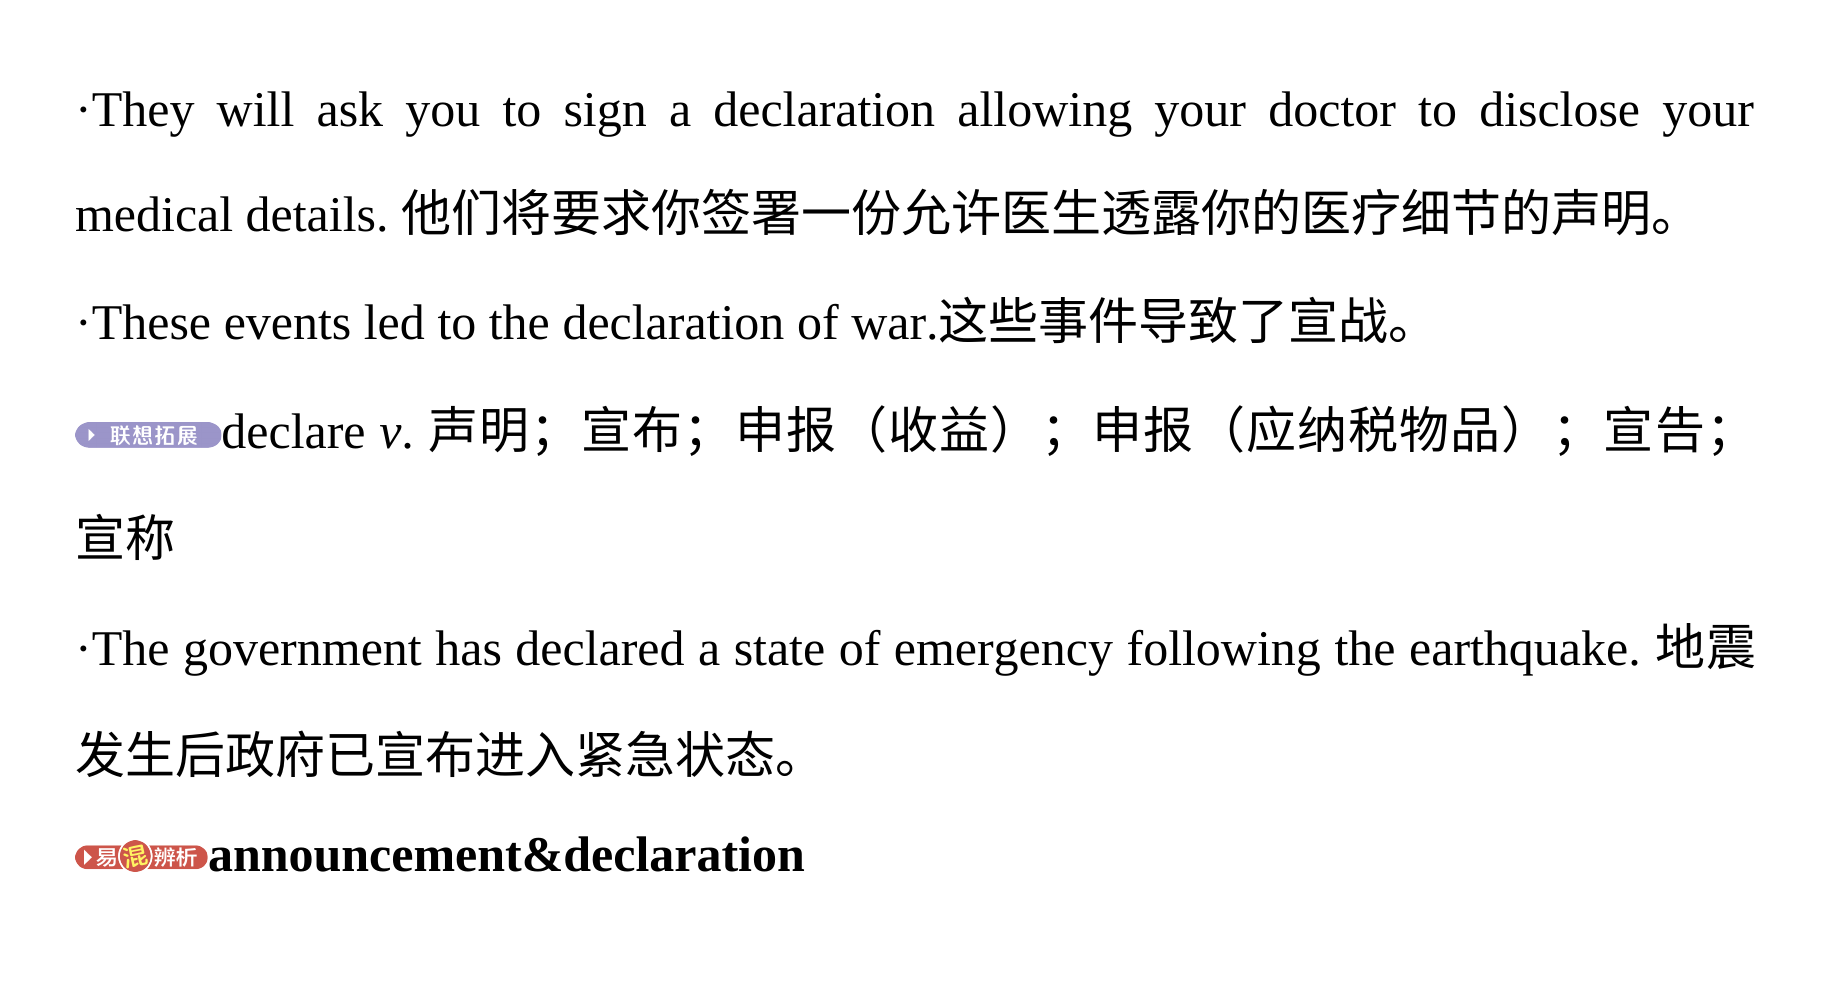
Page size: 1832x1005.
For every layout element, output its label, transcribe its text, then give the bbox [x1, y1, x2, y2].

picture [75, 422, 222, 449]
picture [75, 840, 208, 872]
text ·They will ask you to sign a declaration allowing your doctor to disclose your medical details. 他们将要求你签署一份允许医生透露你的医疗细节的声明。 [75, 79, 1756, 246]
text announcement&declaration [75, 824, 1756, 882]
text ·The government has declared a state of emergency following the earthquake. 地震发生后政府已宣布进入紧急状态。 [75, 607, 1756, 788]
text ·These events led to the declaration of war.这些事件导致了宣战。 [75, 282, 1756, 354]
text declare v. 声明；宣布；申报（收益）；申报（应纳税物品）；宣告；宣称 [75, 390, 1756, 571]
